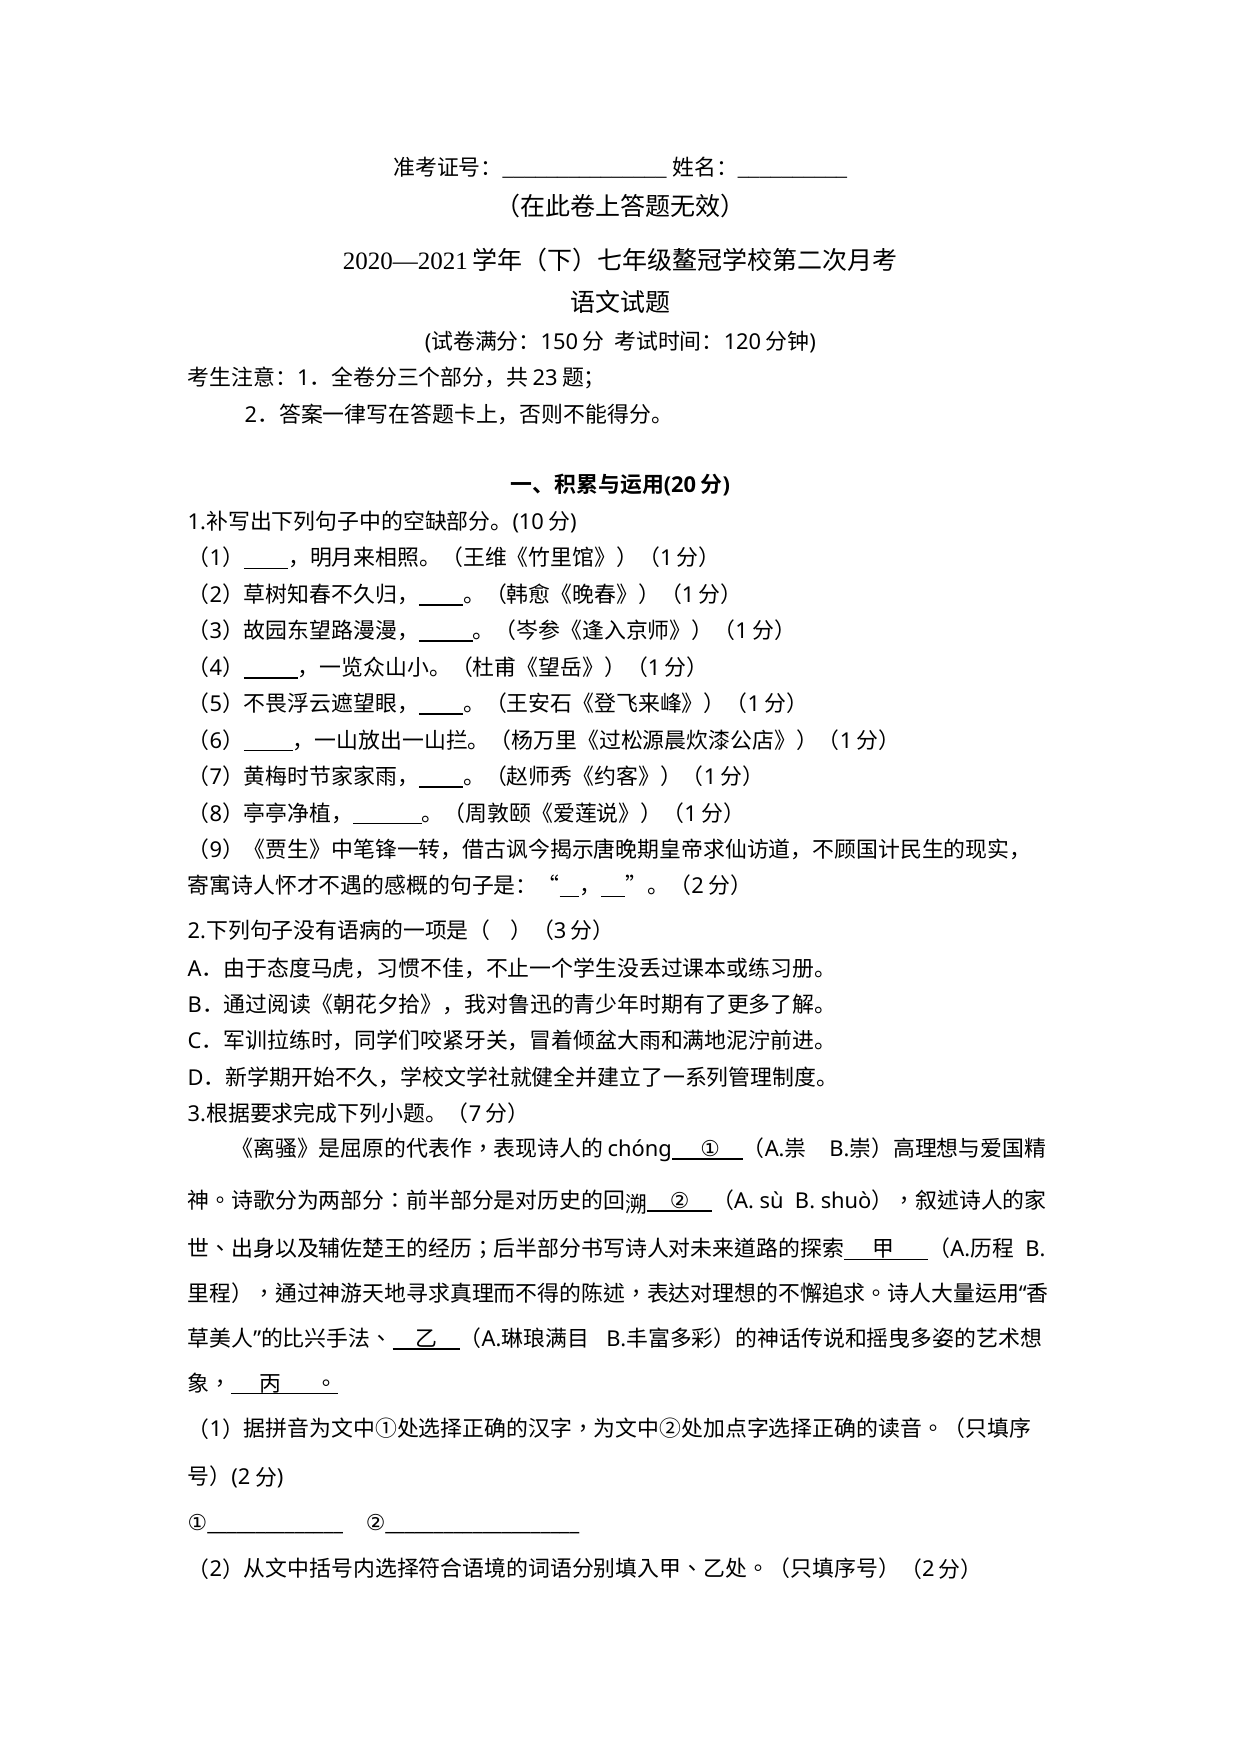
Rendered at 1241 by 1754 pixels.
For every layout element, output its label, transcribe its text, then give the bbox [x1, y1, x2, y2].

text （1）据拼音为文中①处选择正确的汉字，为文中②处加点字选择正确的读音。（只填序号）(2分) [187, 1412, 1053, 1492]
text （4） ，一览众山小。（杜甫《望岳》）（1分） [187, 650, 1053, 681]
text (试卷满分：150分 考试时间：120分钟) [187, 324, 1053, 356]
text 2020—2021学年（下）七年级鳌冠学校第二次月考 [187, 241, 1053, 277]
text （9）《贾生》中笔锋一转，借古讽今揭示唐晚期皇帝求仙访道，不顾国计民生的现实，寄寓诗人怀才不遇的感概的句子是：“ ， ”。（2分） [187, 832, 1053, 900]
text 语文试题 [187, 282, 1053, 318]
text （1） ，明月来相照。（王维《竹里馆》）（1分） [187, 540, 1053, 572]
text （2）草树知春不久归， 。（韩愈《晚春》）（1分） [187, 577, 1053, 608]
text （2）从文中括号内选择符合语境的词语分别填入甲、乙处。（只填序号）（2分） [187, 1552, 1053, 1584]
text （在此卷上答题无效） [187, 186, 1053, 223]
text （8）亭亭净植， 。（周敦颐《爱莲说》）（1分） [187, 796, 1053, 827]
text A．由于态度马虎，习惯不佳，不止一个学生没丢过课本或练习册。 [187, 951, 1053, 982]
text 1.补写出下列句子中的空缺部分。(10分) [187, 504, 1053, 536]
text 2.下列句子没有语病的一项是（ ）（3分） [187, 905, 1053, 944]
text 3.根据要求完成下列小题。（7分） [187, 1096, 1053, 1128]
text 考生注意：1．全卷分三个部分，共23题； [187, 360, 1053, 392]
text 2．答案一律写在答题卡上，否则不能得分。 [187, 397, 1053, 428]
text 《离骚》是屈原的代表作，表现诗人的chóng ① （A.祟 B.崇）高理想与爱国精神。诗歌分为两部分：前半部分是对历史的回溯 ② （A. sù B. shuò），叙述诗人的家世、出身以及辅佐楚王的经历；后半部分书写诗人对未来道路的探索 甲 （A.历程 B.里程），通过神游天地寻求真理而不得的陈述，表达对理想的不懈追求。诗人大量运用“香草美人”的比兴手法、 乙 （A.琳琅满目 B.丰富多彩）的神话传说和摇曳多姿的艺术想象， 丙 。 [187, 1133, 1053, 1397]
text （6） ，一山放出一山拦。（杨万里《过松源晨炊漆公店》）（1分） [187, 723, 1053, 754]
text D．新学期开始不久，学校文学社就健全并建立了一系列管理制度。 [187, 1060, 1053, 1092]
text （3）故园东望路漫漫， 。（岑参《逢入京师》）（1分） [187, 613, 1053, 645]
text 一、积累与运用(20分) [187, 467, 1053, 499]
text （5）不畏浮云遮望眼， 。（王安石《登飞来峰》）（1分） [187, 686, 1053, 718]
text （7）黄梅时节家家雨， 。（赵师秀《约客》）（1分） [187, 759, 1053, 791]
text B．通过阅读《朝花夕拾》，我对鲁迅的青少年时期有了更多了解。 [187, 987, 1053, 1019]
text 准考证号：_______________ 姓名：__________ [187, 150, 1053, 182]
text C．军训拉练时，同学们咬紧牙关，冒着倾盆大雨和满地泥泞前进。 [187, 1023, 1053, 1055]
text ①______________ ②____________________ [187, 1507, 1053, 1537]
